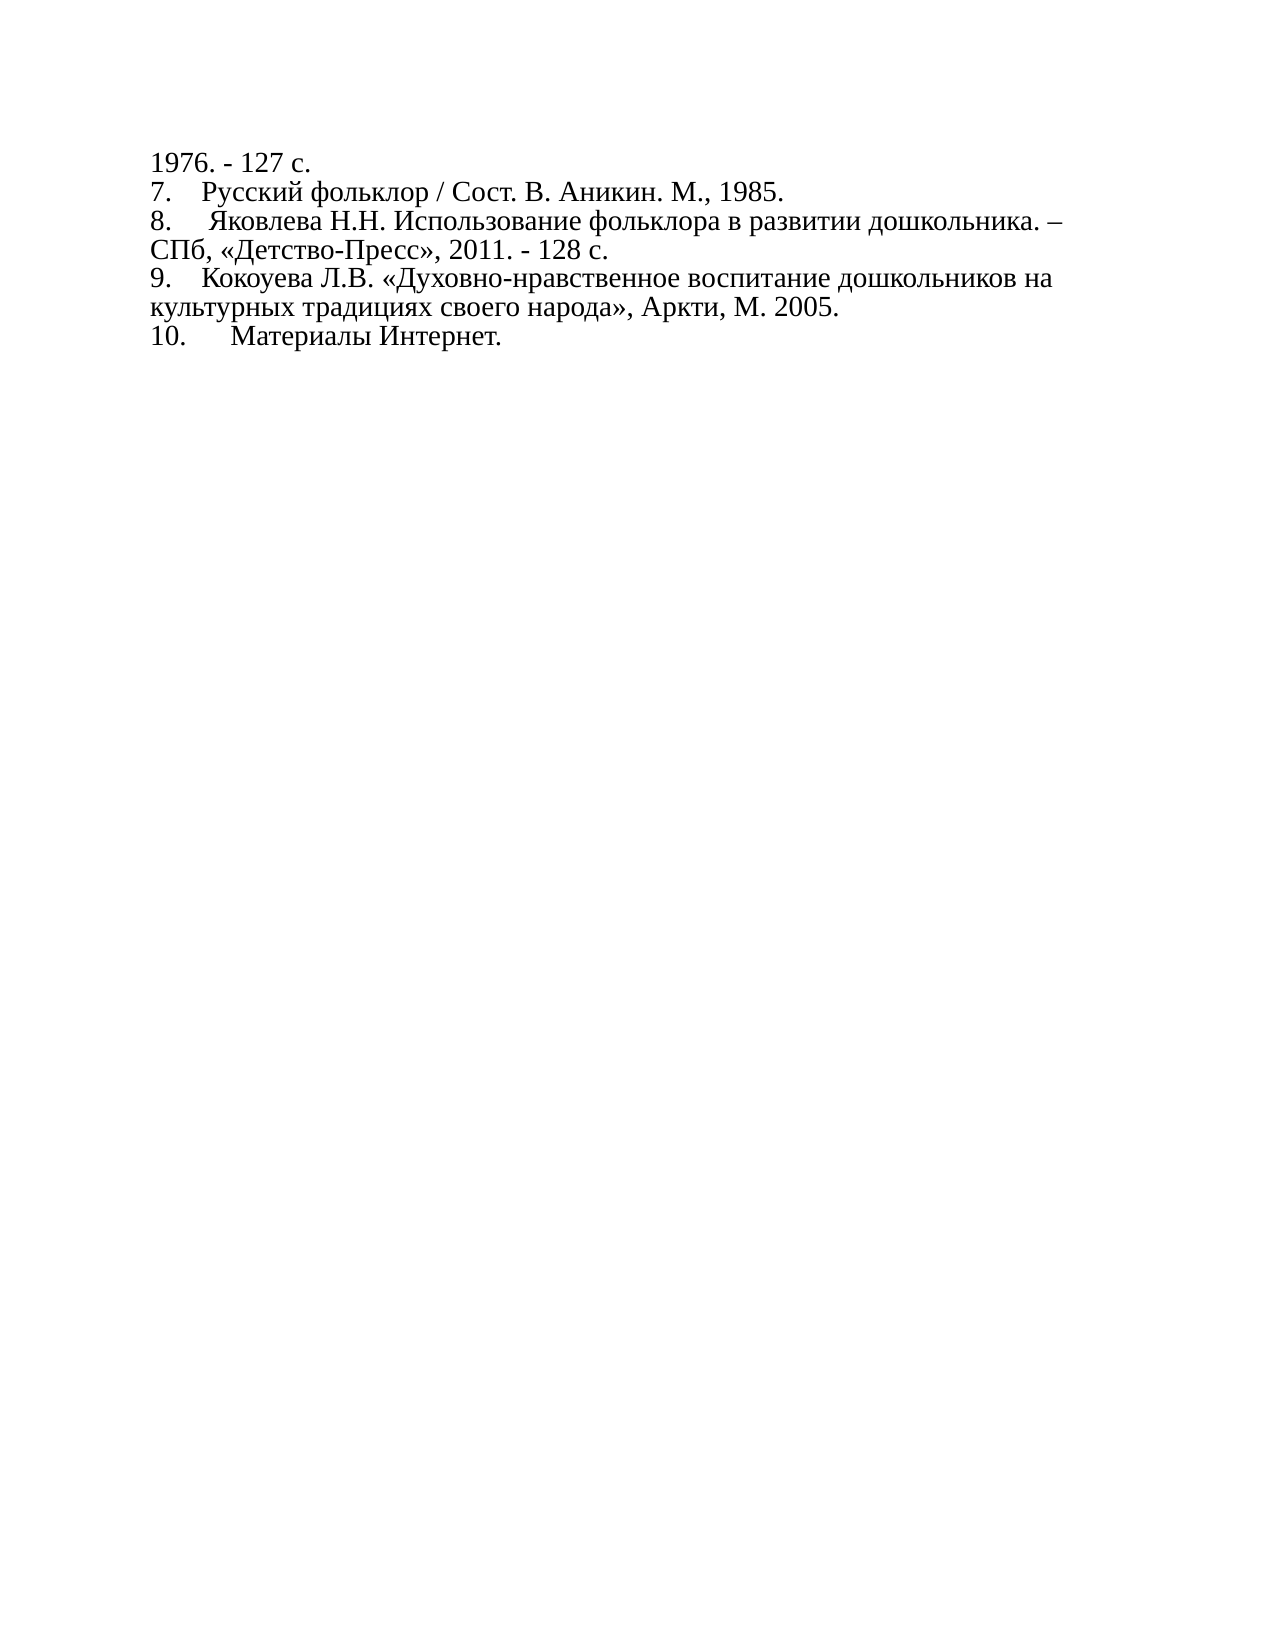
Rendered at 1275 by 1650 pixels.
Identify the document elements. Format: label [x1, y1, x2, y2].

text [150, 150, 1125, 409]
